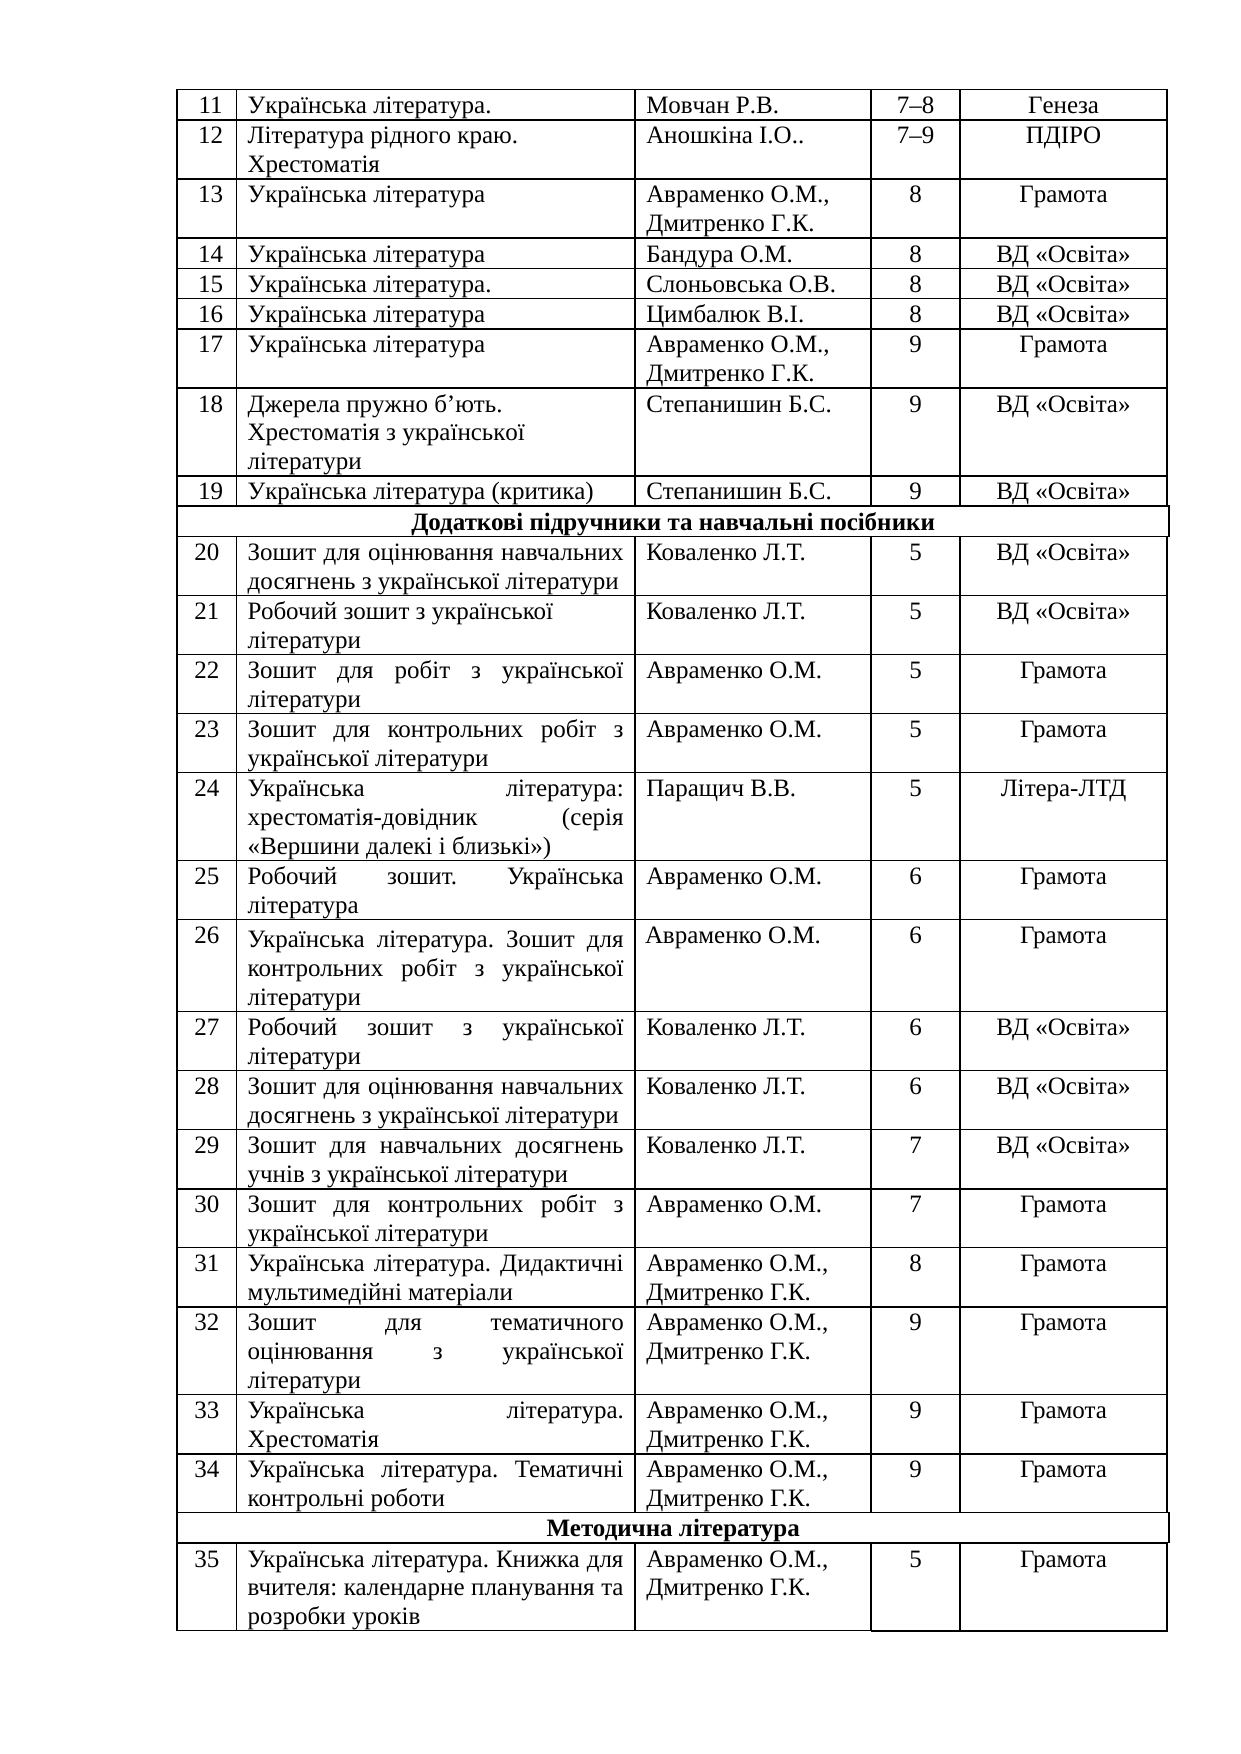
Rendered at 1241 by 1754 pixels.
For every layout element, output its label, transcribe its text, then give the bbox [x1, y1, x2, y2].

table_cell Авраменко О.М., Дмитренко Г.К. [636, 1455, 870, 1512]
table_cell 7 [872, 1130, 959, 1188]
table_cell 8 [872, 180, 959, 237]
table_cell ВД «Освіта» [961, 269, 1166, 298]
table_cell Паращич В.В. [636, 773, 870, 859]
table_cell 8 [872, 299, 959, 328]
table_cell Українська література. Тематичні контрольні роботи [237, 1455, 634, 1512]
table_cell 28 [178, 1071, 236, 1129]
table_cell Степанишин Б.С. [636, 389, 870, 475]
table_cell Генеза [961, 90, 1166, 119]
table_cell 11 [178, 90, 236, 119]
table_cell Українська література. Хрестоматія [237, 1395, 634, 1453]
table_cell Українська література. Книжка для вчителя: календарне планування та розробки уроків [237, 1544, 634, 1630]
table_cell Бандура О.М. [636, 239, 870, 267]
table_cell Грамота [961, 1544, 1166, 1630]
table_cell ВД «Освіта» [961, 239, 1166, 267]
table_cell 32 [178, 1308, 236, 1394]
table_cell ВД «Освіта» [961, 389, 1166, 475]
table_cell 9 [872, 1395, 959, 1453]
table_cell Коваленко Л.Т. [636, 1130, 870, 1188]
table_cell 20 [178, 537, 236, 594]
table_cell Літера-ЛТД [961, 773, 1166, 859]
table_cell 33 [178, 1395, 236, 1453]
table_cell 14 [178, 239, 236, 267]
table_cell 27 [178, 1012, 236, 1070]
table_cell 13 [178, 180, 236, 237]
table_cell 5 [872, 714, 959, 772]
table_cell Степанишин Б.С. [636, 477, 870, 505]
table_cell Робочий зошит з української літератури [237, 596, 634, 654]
table_cell 9 [872, 1308, 959, 1394]
table_cell Грамота [961, 1190, 1166, 1247]
table_cell Аношкіна І.О.. [636, 121, 870, 178]
table_cell Авраменко О.М., Дмитренко Г.К. [636, 1395, 870, 1453]
table_cell 9 [872, 1455, 959, 1512]
table_cell 24 [178, 773, 236, 859]
table_cell ВД «Освіта» [961, 299, 1166, 328]
table_cell Зошит для оцінювання навчальних досягнень з української літератури [237, 1071, 634, 1129]
table_cell Українська лiтература. [237, 90, 634, 119]
table_cell Авраменко О.М. [636, 714, 870, 772]
table_cell Грамота [961, 330, 1166, 387]
table_cell Цимбалюк В.І. [636, 299, 870, 328]
table_cell Грамота [961, 861, 1166, 919]
table_cell 5 [872, 655, 959, 713]
table_cell Авраменко О.М. [636, 861, 870, 919]
table_cell Грамота [961, 655, 1166, 713]
table_cell Авраменко О.М. [636, 655, 870, 713]
table_cell Українська література [237, 180, 634, 237]
table_cell 17 [178, 330, 236, 387]
table_cell 29 [178, 1130, 236, 1188]
table_cell 9 [872, 389, 959, 475]
table_cell 9 [872, 477, 959, 505]
table_cell Грамота [961, 1248, 1166, 1306]
table_cell ВД «Освіта» [961, 1071, 1166, 1129]
table_cell 26 [178, 920, 236, 1011]
table_cell ВД «Освіта» [961, 537, 1166, 594]
table_cell Коваленко Л.Т. [636, 596, 870, 654]
table_cell 6 [872, 1012, 959, 1070]
table_cell Авраменко О.М. [636, 1190, 870, 1247]
table_cell 6 [872, 920, 959, 1011]
table_cell 30 [178, 1190, 236, 1247]
table_cell 8 [872, 1248, 959, 1306]
table_cell 16 [178, 299, 236, 328]
table_cell Робочий зошит. Українська література [237, 861, 634, 919]
table_cell Українська лiтература (критика) [237, 477, 634, 505]
table_cell 15 [178, 269, 236, 298]
table_cell Українська література. Зошит для контрольних робіт з української літератури [237, 920, 634, 1011]
table_cell ВД «Освіта» [961, 477, 1166, 505]
table_cell 31 [178, 1248, 236, 1306]
table_cell Зошит для навчальних досягнень учнів з української літератури [237, 1130, 634, 1188]
table_cell 5 [872, 773, 959, 859]
table_cell 23 [178, 714, 236, 772]
table_cell Авраменко О.М. [636, 920, 870, 1011]
table_cell 8 [872, 269, 959, 298]
table_cell Грамота [961, 180, 1166, 237]
table_cell 12 [178, 121, 236, 178]
table_cell Коваленко Л.Т. [636, 1071, 870, 1129]
table_cell Грамота [961, 1455, 1166, 1512]
table_cell ПДІРО [961, 121, 1166, 178]
table_cell 9 [872, 330, 959, 387]
table_cell 19 [178, 477, 236, 505]
table_cell 22 [178, 655, 236, 713]
table_cell Зошит для оцінювання навчальних досягнень з української літератури [237, 537, 634, 594]
table_cell Зошит для робіт з української літератури [237, 655, 634, 713]
table_cell Українська лiтература [237, 299, 634, 328]
table_cell Джерела пружно б’ють. Хрестоматiя з української лiтератури [237, 389, 634, 475]
table_cell 8 [872, 239, 959, 267]
table_cell Грамота [961, 1308, 1166, 1394]
table_cell Грамота [961, 920, 1166, 1011]
table_cell 5 [872, 537, 959, 594]
table_cell Коваленко Л.Т. [636, 1012, 870, 1070]
table_cell 21 [178, 596, 236, 654]
table_cell 7–9 [872, 121, 959, 178]
table_cell Зошит для контрольних робіт з української літератури [237, 714, 634, 772]
table_cell 7 [872, 1190, 959, 1247]
table_cell Українська література. Дидактичні мультимедійні матеріали [237, 1248, 634, 1306]
table_cell Грамота [961, 714, 1166, 772]
table_cell Українська література [237, 330, 634, 387]
table_cell Українська лiтература [237, 239, 634, 267]
table_cell Авраменко О.М., Дмитренко Г.К. [636, 330, 870, 387]
table_cell Українська література: хрестоматія-довідник (серія «Вершини далекі і близькі») [237, 773, 634, 859]
table_cell Коваленко Л.Т. [636, 537, 870, 594]
table_cell 18 [178, 389, 236, 475]
table_cell Грамота [961, 1395, 1166, 1453]
table_cell Зошит для контрольних робіт з української літератури [237, 1190, 634, 1247]
table_cell 5 [872, 596, 959, 654]
table_cell Авраменко О.М., Дмитренко Г.К. [636, 1248, 870, 1306]
table_cell ВД «Освіта» [961, 1012, 1166, 1070]
table_cell Мовчан Р.В. [636, 90, 870, 119]
table_cell Додаткові підручники та навчальні посібники [178, 507, 1168, 536]
table_cell 6 [872, 861, 959, 919]
table_cell Робочий зошит з української літератури [237, 1012, 634, 1070]
table_cell 7–8 [872, 90, 959, 119]
table_cell Слоньовська О.В. [636, 269, 870, 298]
table_cell 6 [872, 1071, 959, 1129]
table_cell 34 [178, 1455, 236, 1512]
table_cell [636, 1544, 870, 1630]
table_cell ВД «Освіта» [961, 1130, 1166, 1188]
table_cell 35 [178, 1544, 236, 1630]
table_cell 25 [178, 861, 236, 919]
table_cell Зошит для тематичного оцінювання з української літератури [237, 1308, 634, 1394]
table_cell Методична література [178, 1513, 1168, 1542]
table_cell Література рідного краю. Хрестоматія [237, 121, 634, 178]
table_cell Українська лiтература. [237, 269, 634, 298]
table_cell Авраменко О.М., Дмитренко Г.К. [636, 1308, 870, 1394]
table_cell Авраменко О.М., Дмитренко Г.К. [636, 180, 870, 237]
table_cell ВД «Освіта» [961, 596, 1166, 654]
table_cell 5 [872, 1544, 959, 1630]
